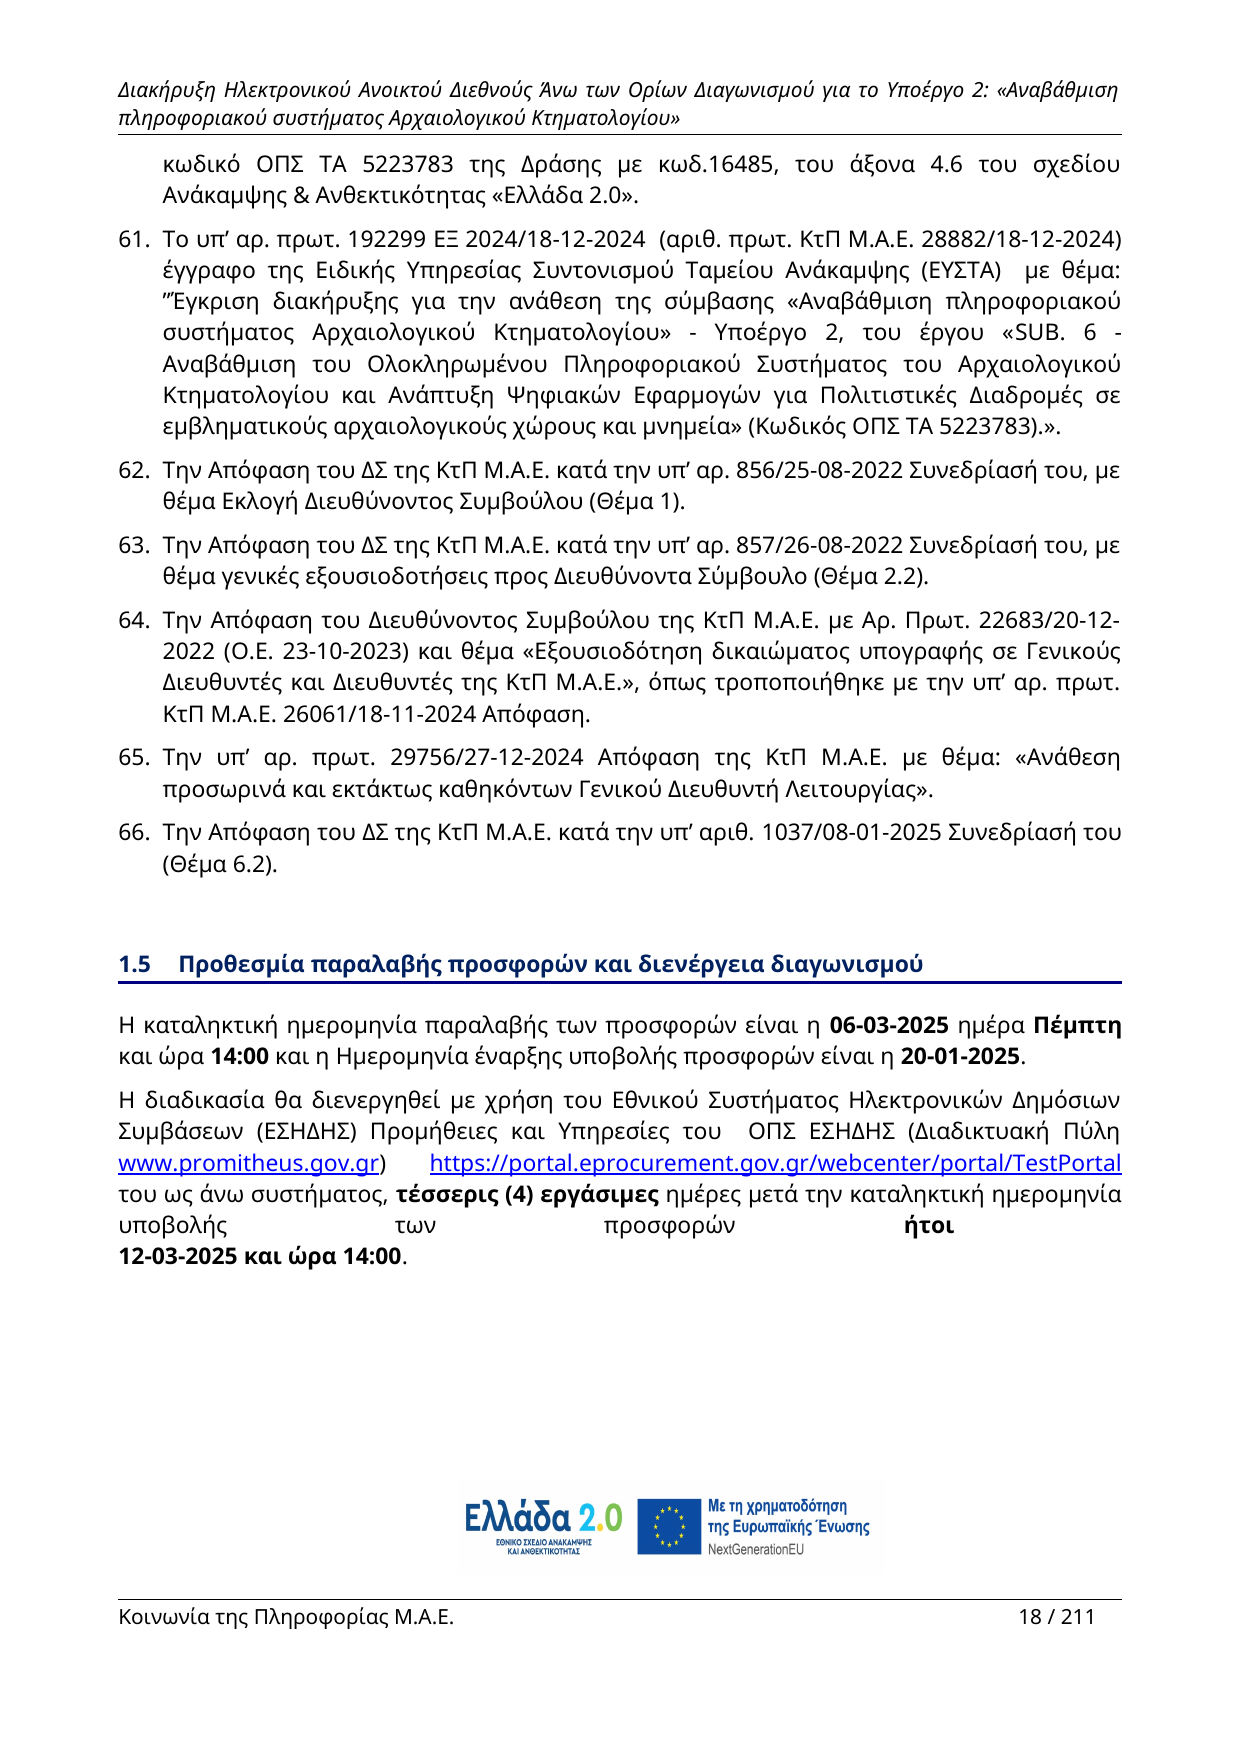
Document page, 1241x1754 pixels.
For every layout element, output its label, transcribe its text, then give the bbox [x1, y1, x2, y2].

list Την Απόφαση του ΔΣ της ΚτΠ Μ.Α.Ε. κατά την υπ’ αριθ. 1037/08-01-2025 Συνεδρίασή του (Θέμα 6.2). [118, 816, 1122, 879]
list Την υπ’ αρ. πρωτ. 29756/27-12-2024 Απόφαση της ΚτΠ Μ.Α.Ε. με θέμα: «Ανάθεση προσωρινά και εκτάκτως καθηκόντων Γενικού Διευθυντή Λειτουργίας». [118, 741, 1122, 804]
list Την Απόφαση του ΔΣ της ΚτΠ Μ.Α.Ε. κατά την υπ’ αρ. 856/25-08-2022 Συνεδρίασή του, με θέμα Εκλογή Διευθύνοντος Συμβούλου (Θέμα 1). [118, 454, 1122, 516]
text Η διαδικασία θα διενεργηθεί με χρήση του Εθνικού Συστήματος Ηλεκτρονικών Δημόσιων Συμβάσεων (ΕΣΗΔΗΣ) Προμήθειες και Υπηρεσίες του ΟΠΣ ΕΣΗΔΗΣ (Διαδικτυακή Πύλη www.promitheus.gov.gr) https://portal.eprocurement.gov.gr/webcenter/portal/TestPortal του ως άνω συστήματος, τέσσερις (4) εργάσιμες ημέρες μετά την καταληκτική ημερομηνία υποβολής των προσφορών ήτοι 12-03-2025 και ώρα 14:00. [118, 1084, 1122, 1271]
picture [457, 1479, 885, 1575]
list Την Απόφαση του Διευθύνοντος Συμβούλου της ΚτΠ Μ.Α.Ε. με Αρ. Πρωτ. 22683/20-12-2022 (O.E. 23-10-2023) και θέμα «Εξουσιοδότηση δικαιώματος υπογραφής σε Γενικούς Διευθυντές και Διευθυντές της ΚτΠ Μ.Α.Ε.», όπως τροποποιήθηκε με την υπ’ αρ. πρωτ. ΚτΠ Μ.Α.Ε. 26061/18-11-2024 Απόφαση. [118, 604, 1122, 729]
list Το υπ’ αρ. πρωτ. 192299 EΞ 2024/18-12-2024 (αριθ. πρωτ. ΚτΠ Μ.Α.Ε. 28882/18-12-2024) έγγραφο της Ειδικής Υπηρεσίας Συντονισμού Ταμείου Ανάκαμψης (ΕΥΣΤΑ) με θέμα: ”Έγκριση διακήρυξης για την ανάθεση της σύμβασης «Αναβάθμιση πληροφοριακού συστήματος Αρχαιολογικού Κτηματολογίου» - Υποέργο 2, του έργου «SUB. 6 - Αναβάθμιση του Ολοκληρωμένου Πληροφοριακού Συστήματος του Αρχαιολογικού Κτηματολογίου και Ανάπτυξη Ψηφιακών Εφαρμογών για Πολιτιστικές Διαδρομές σε εμβληματικούς αρχαιολογικούς χώρους και μνημεία» (Κωδικός ΟΠΣ ΤΑ 5223783).». [118, 222, 1122, 441]
text Η καταληκτική ημερομηνία παραλαβής των προσφορών είναι η 06-03-2025 ημέρα Πέμπτη και ώρα 14:00 και η Ημερομηνία έναρξης υποβολής προσφορών είναι η 20-01-2025. [118, 1009, 1122, 1071]
list Την Απόφαση του ΔΣ της ΚτΠ Μ.Α.Ε. κατά την υπ’ αρ. 857/26-08-2022 Συνεδρίασή του, με θέμα γενικές εξουσιοδοτήσεις προς Διευθύνοντα Σύμβουλο (Θέμα 2.2). [118, 529, 1122, 591]
subtitle Προθεσμία παραλαβής προσφορών και διενέργεια διαγωνισμού [118, 947, 1122, 981]
